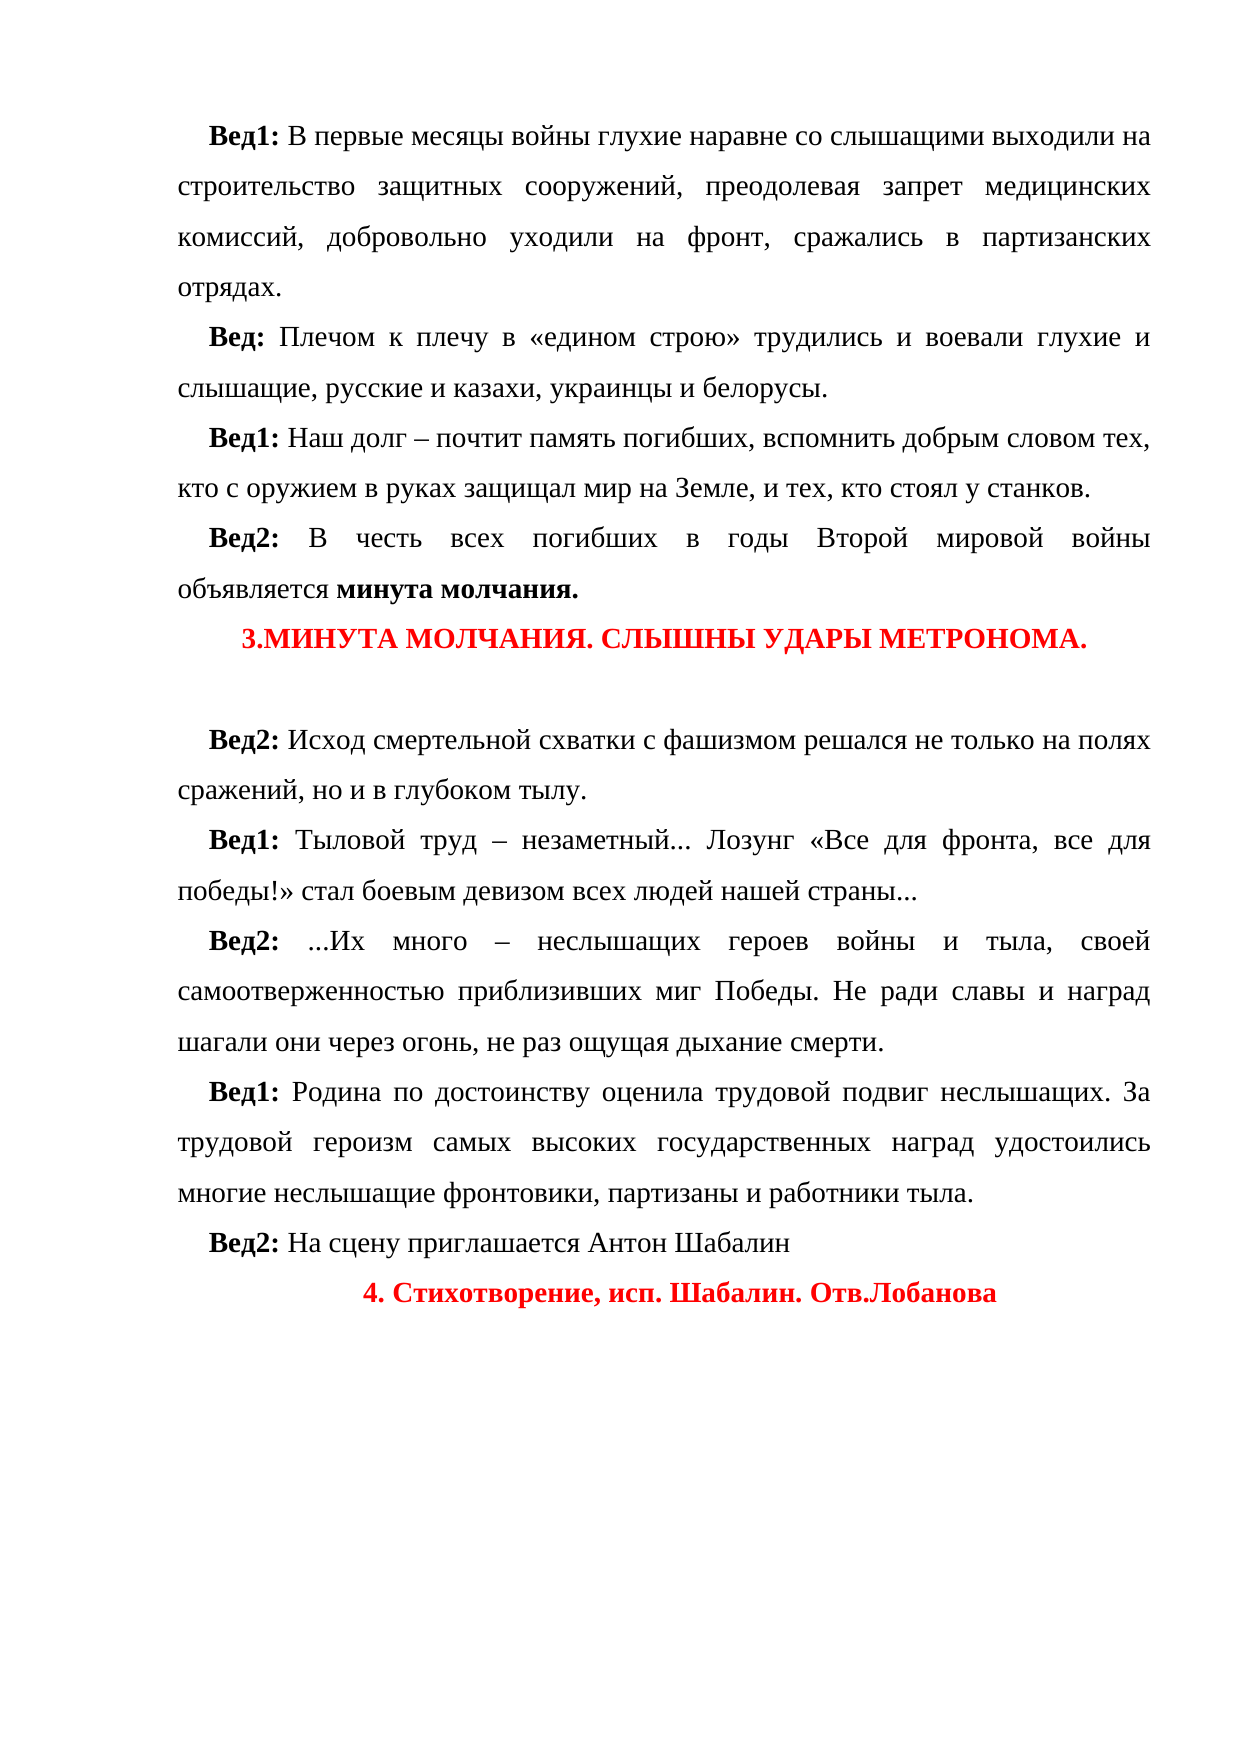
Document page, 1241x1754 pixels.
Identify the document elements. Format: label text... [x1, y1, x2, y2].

text Вед2: В честь всех погибших в годы Второй мировой войны объявляется минута молчания. [177, 521, 1152, 604]
text Вед2: Исход смертельной схватки с фашизмом решался не только на полях сражений, но и в глубоком тылу. [177, 722, 1152, 806]
text Вед1: Наш долг – почтит память погибших, вспомнить добрым словом тех, кто с оружием в руках защищал мир на Земле, и тех, кто стоял у станков. [177, 420, 1152, 504]
text Вед: Плечом к плечу в «едином строю» трудились и воевали глухие и слышащие, русские и казахи, украинцы и белорусы. [177, 319, 1152, 403]
text Вед2: На сцену приглашается Антон Шабалин [177, 1225, 1152, 1258]
text Вед1: В первые месяцы войны глухие наравне со слышащими выходили на строительство защитных сооружений, преодолевая запрет медицинских комиссий, добровольно уходили на фронт, сражались в партизанских отрядах. [177, 118, 1152, 303]
text Вед1: Тыловой труд – незаметный... Лозунг «Все для фронта, все для победы!» стал боевым девизом всех людей нашей страны... [177, 822, 1152, 906]
text Вед1: Родина по достоинству оценила трудовой подвиг неслышащих. За трудовой героизм самых высоких государственных наград удостоились многие неслышащие фронтовики, партизаны и работники тыла. [177, 1074, 1152, 1208]
text Вед2: ...Их много – неслышащих героев войны и тыла, своей самоотверженностью приблизивших миг Победы. Не ради славы и наград шагали они через огонь, не раз ощущая дыхание смерти. [177, 923, 1152, 1057]
text 3.МИНУТА МОЛЧАНИЯ. СЛЫШНЫ УДАРЫ МЕТРОНОМА. [177, 621, 1152, 655]
text 4. Стихотворение, исп. Шабалин. Отв.Лобанова [177, 1275, 1152, 1309]
